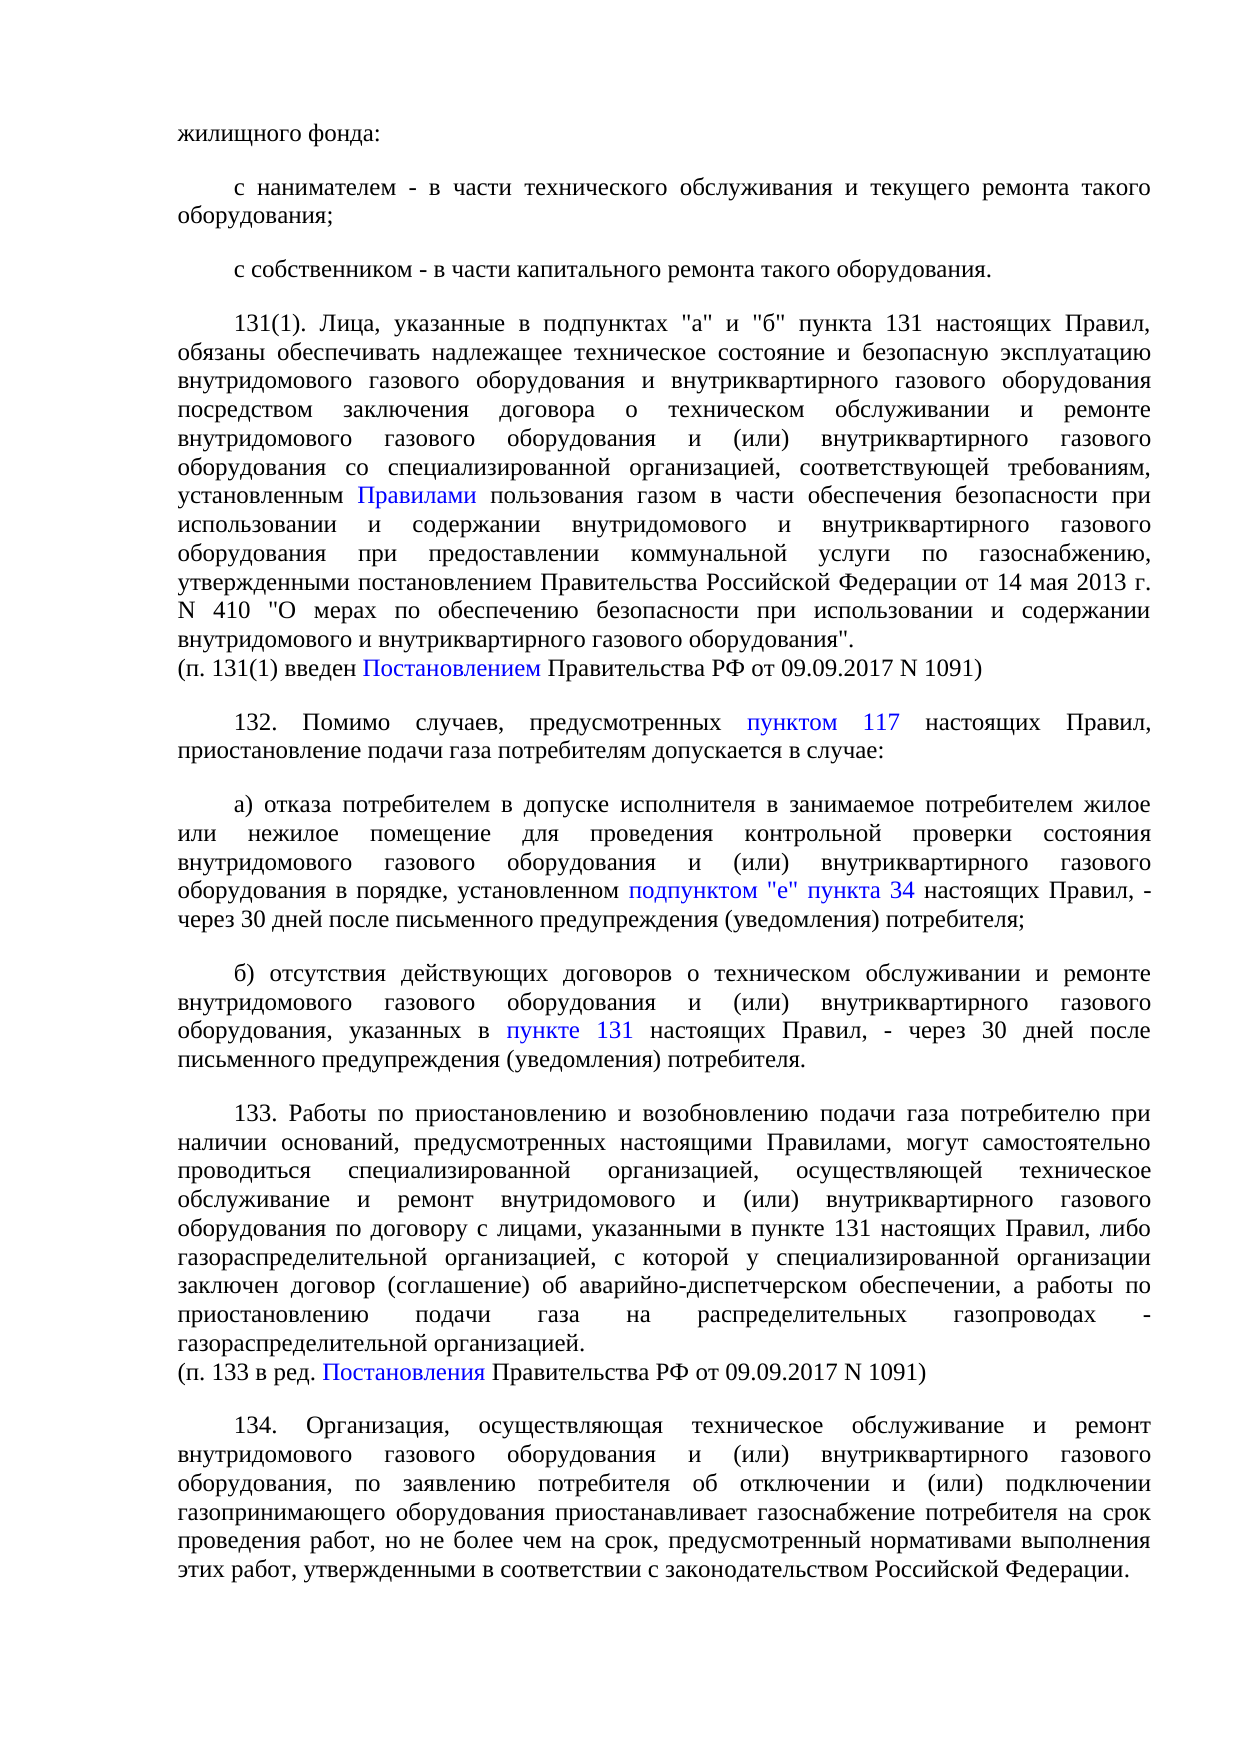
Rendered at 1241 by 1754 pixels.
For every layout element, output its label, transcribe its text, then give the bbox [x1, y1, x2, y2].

text 133. Работы по приостановлению и возобновлению подачи газа потребителю при наличии оснований, предусмотренных настоящими Правилами, могут самостоятельно проводиться специализированной организацией, осуществляющей техническое обслуживание и ремонт внутридомового и (или) внутриквартирного газового оборудования по договору с лицами, указанными в пункте 131 настоящих Правил, либо газораспределительной организацией, с которой у специализированной организации заключен договор (соглашение) об аварийно-диспетчерском обеспечении, а работы по приостановлению подачи газа на распределительных газопроводах - газораспределительной организацией. [177, 1098, 1152, 1357]
text а) отказа потребителем в допуске исполнителя в занимаемое потребителем жилое или нежилое помещение для проведения контрольной проверки состояния внутридомового газового оборудования и (или) внутриквартирного газового оборудования в порядке, установленном подпунктом "е" пункта 34 настоящих Правил, - через 30 дней после письменного предупреждения (уведомления) потребителя; [177, 789, 1152, 933]
text (п. 133 в ред. Постановления Правительства РФ от 09.09.2017 N 1091) [177, 1357, 1152, 1386]
text (п. 131(1) введен Постановлением Правительства РФ от 09.09.2017 N 1091) [177, 653, 1152, 682]
text с нанимателем - в части технического обслуживания и текущего ремонта такого оборудования; [177, 172, 1152, 229]
text с собственником - в части капитального ремонта такого оборудования. [177, 254, 1152, 283]
text 134. Организация, осуществляющая техническое обслуживание и ремонт внутридомового газового оборудования и (или) внутриквартирного газового оборудования, по заявлению потребителя об отключении и (или) подключении газопринимающего оборудования приостанавливает газоснабжение потребителя на срок проведения работ, но не более чем на срок, предусмотренный нормативами выполнения этих работ, утвержденными в соответствии с законодательством Российской Федерации. [177, 1411, 1152, 1583]
text 131(1). Лица, указанные в подпунктах "а" и "б" пункта 131 настоящих Правил, обязаны обеспечивать надлежащее техническое состояние и безопасную эксплуатацию внутридомового газового оборудования и внутриквартирного газового оборудования посредством заключения договора о техническом обслуживании и ремонте внутридомового газового оборудования и (или) внутриквартирного газового оборудования со специализированной организацией, соответствующей требованиям, установленным Правилами пользования газом в части обеспечения безопасности при использовании и содержании внутридомового и внутриквартирного газового оборудования при предоставлении коммунальной услуги по газоснабжению, утвержденными постановлением Правительства Российской Федерации от 14 мая 2013 г. N 410 "О мерах по обеспечению безопасности при использовании и содержании внутридомового и внутриквартирного газового оборудования". [177, 308, 1152, 653]
text б) отсутствия действующих договоров о техническом обслуживании и ремонте внутридомового газового оборудования и (или) внутриквартирного газового оборудования, указанных в пункте 131 настоящих Правил, - через 30 дней после письменного предупреждения (уведомления) потребителя. [177, 958, 1152, 1073]
text 132. Помимо случаев, предусмотренных пунктом 117 настоящих Правил, приостановление подачи газа потребителям допускается в случае: [177, 707, 1152, 764]
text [177, 118, 1152, 147]
